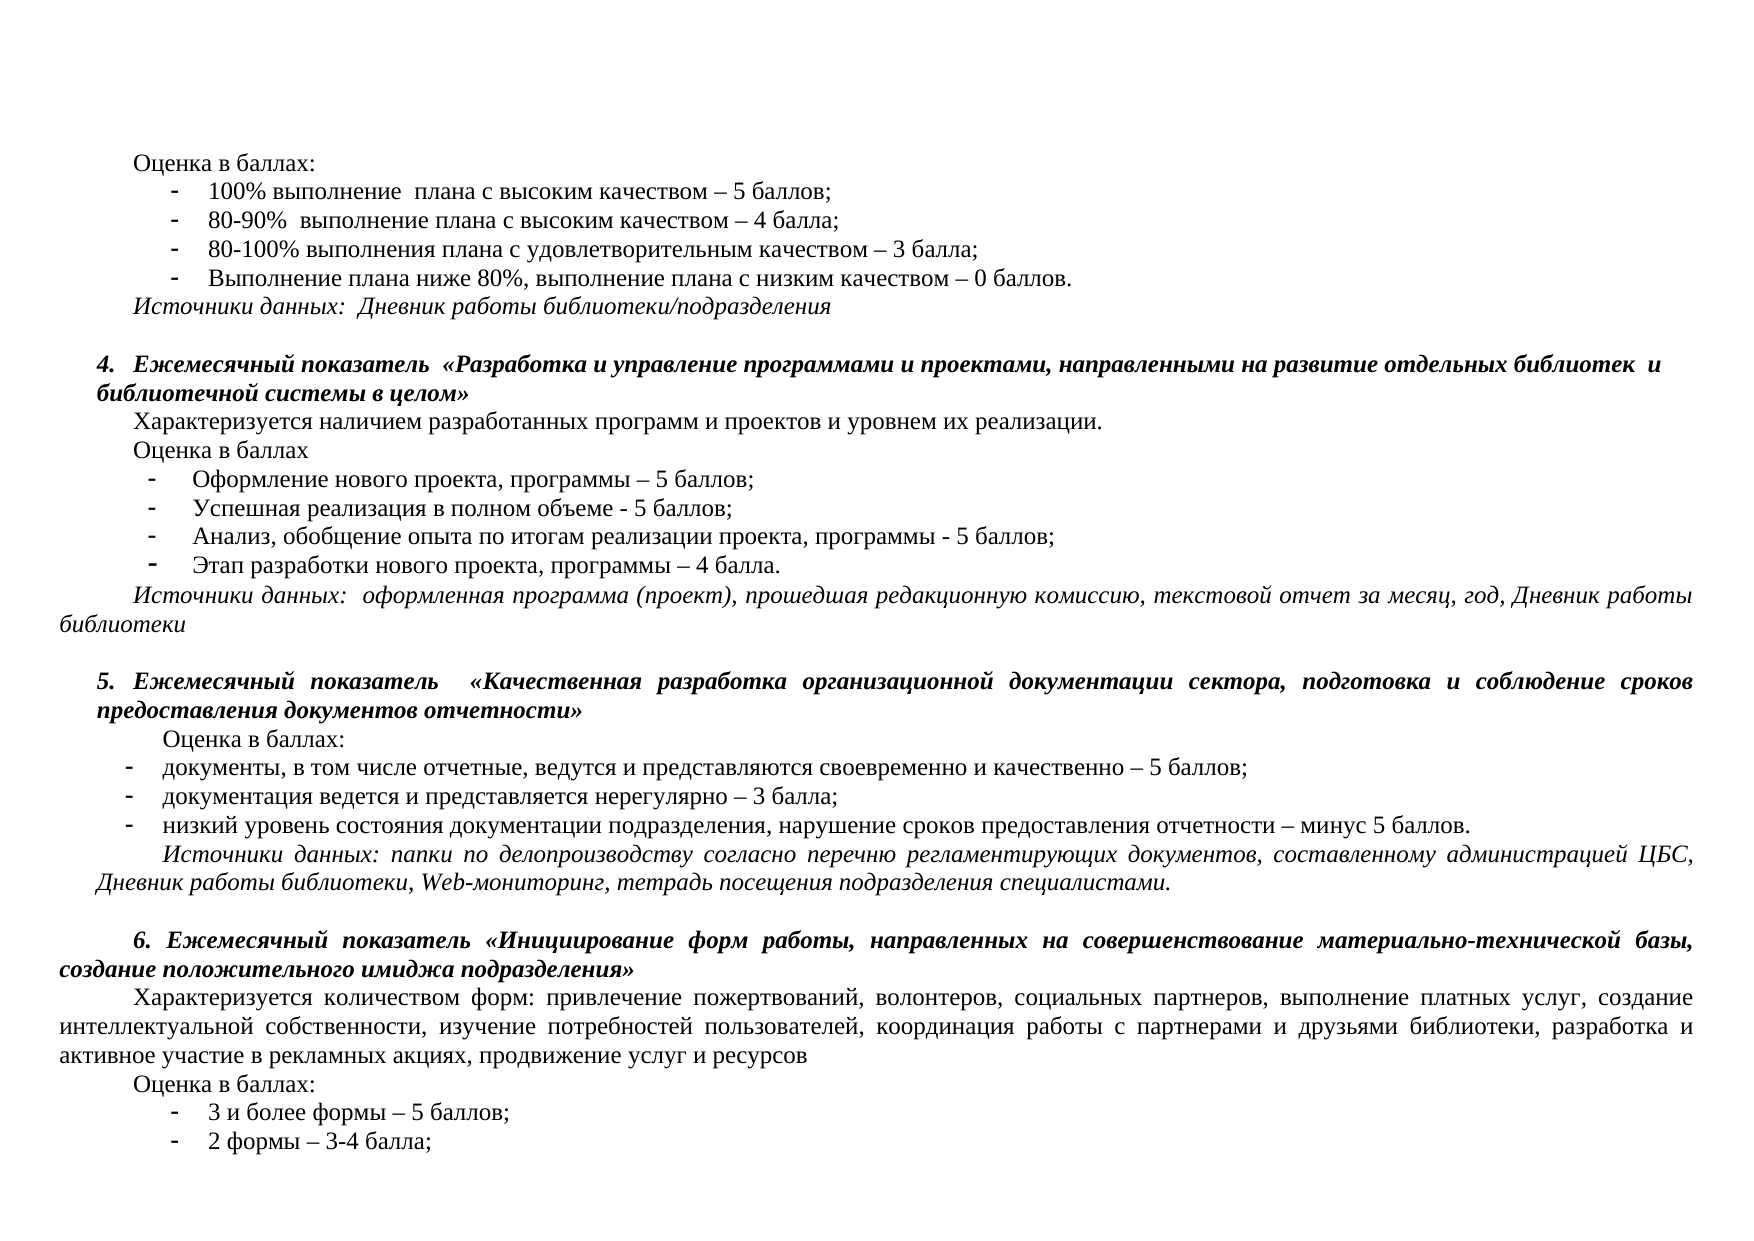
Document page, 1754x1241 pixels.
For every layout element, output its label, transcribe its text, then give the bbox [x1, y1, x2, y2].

text Характеризуется количеством форм: привлечение пожертвований, волонтеров, социальных партнеров, выполнение платных услуг, создание интеллектуальной собственности, изучение потребностей пользователей, координация работы с партнерами и друзьями библиотеки, разработка и активное участие в рекламных акциях, продвижение услуг и ресурсов [59, 982, 1695, 1069]
text Характеризуется наличием разработанных программ и проектов и уровнем их реализации. [59, 406, 1695, 435]
list 100% выполнение плана с высоким качеством – 5 баллов; [170, 176, 1695, 205]
list документы, в том числе отчетные, ведутся и представляются своевременно и качественно – 5 баллов; [125, 752, 1695, 781]
list 80-90% выполнение плана с высоким качеством – 4 балла; [170, 205, 1695, 234]
list документация ведется и представляется нерегулярно – 3 балла; [125, 781, 1695, 810]
list Успешная реализация в полном объеме - 5 баллов; [148, 493, 1695, 521]
list Оформление нового проекта, программы – 5 баллов; [148, 464, 1695, 493]
text 6. Ежемесячный показатель «Инициирование форм работы, направленных на совершенствование материально-технической базы, создание положительного имиджа подразделения» [59, 925, 1695, 982]
text Оценка в баллах [59, 435, 1695, 464]
list низкий уровень состояния документации подразделения, нарушение сроков предоставления отчетности – минус 5 баллов. [125, 810, 1695, 839]
list Анализ, обобщение опыта по итогам реализации проекта, программы - 5 баллов; [148, 521, 1695, 550]
list Выполнение плана ниже 80%, выполнение плана с низким качеством – 0 баллов. [170, 263, 1695, 291]
list 2 формы – 3-4 балла; [170, 1126, 1695, 1155]
list 80-100% выполнения плана с удовлетворительным качеством – 3 балла; [170, 234, 1695, 263]
text 4. Ежемесячный показатель «Разработка и управление программами и проектами, направленными на развитие отдельных библиотек и библиотечной системы в целом» [97, 349, 1695, 406]
text Источники данных: оформленная программа (проект), прошедшая редакционную комиссию, текстовой отчет за месяц, год, Дневник работы библиотеки [59, 580, 1695, 637]
text Оценка в баллах: [59, 1069, 1695, 1097]
list 3 и более формы – 5 баллов; [170, 1097, 1695, 1126]
text Оценка в баллах: [97, 724, 1695, 752]
text Оценка в баллах: [59, 148, 1695, 176]
text 5. Ежемесячный показатель «Качественная разработка организационной документации сектора, подготовка и соблюдение сроков предоставления документов отчетности» [97, 666, 1695, 724]
list Этап разработки нового проекта, программы – 4 балла. [148, 550, 1695, 580]
text Источники данных: папки по делопроизводству согласно перечню регламентирующих документов, составленному администрацией ЦБС, Дневник работы библиотеки, Web-мониторинг, тетрадь посещения подразделения специалистами. [97, 839, 1695, 896]
text Источники данных: Дневник работы библиотеки/подразделения [59, 291, 1695, 320]
